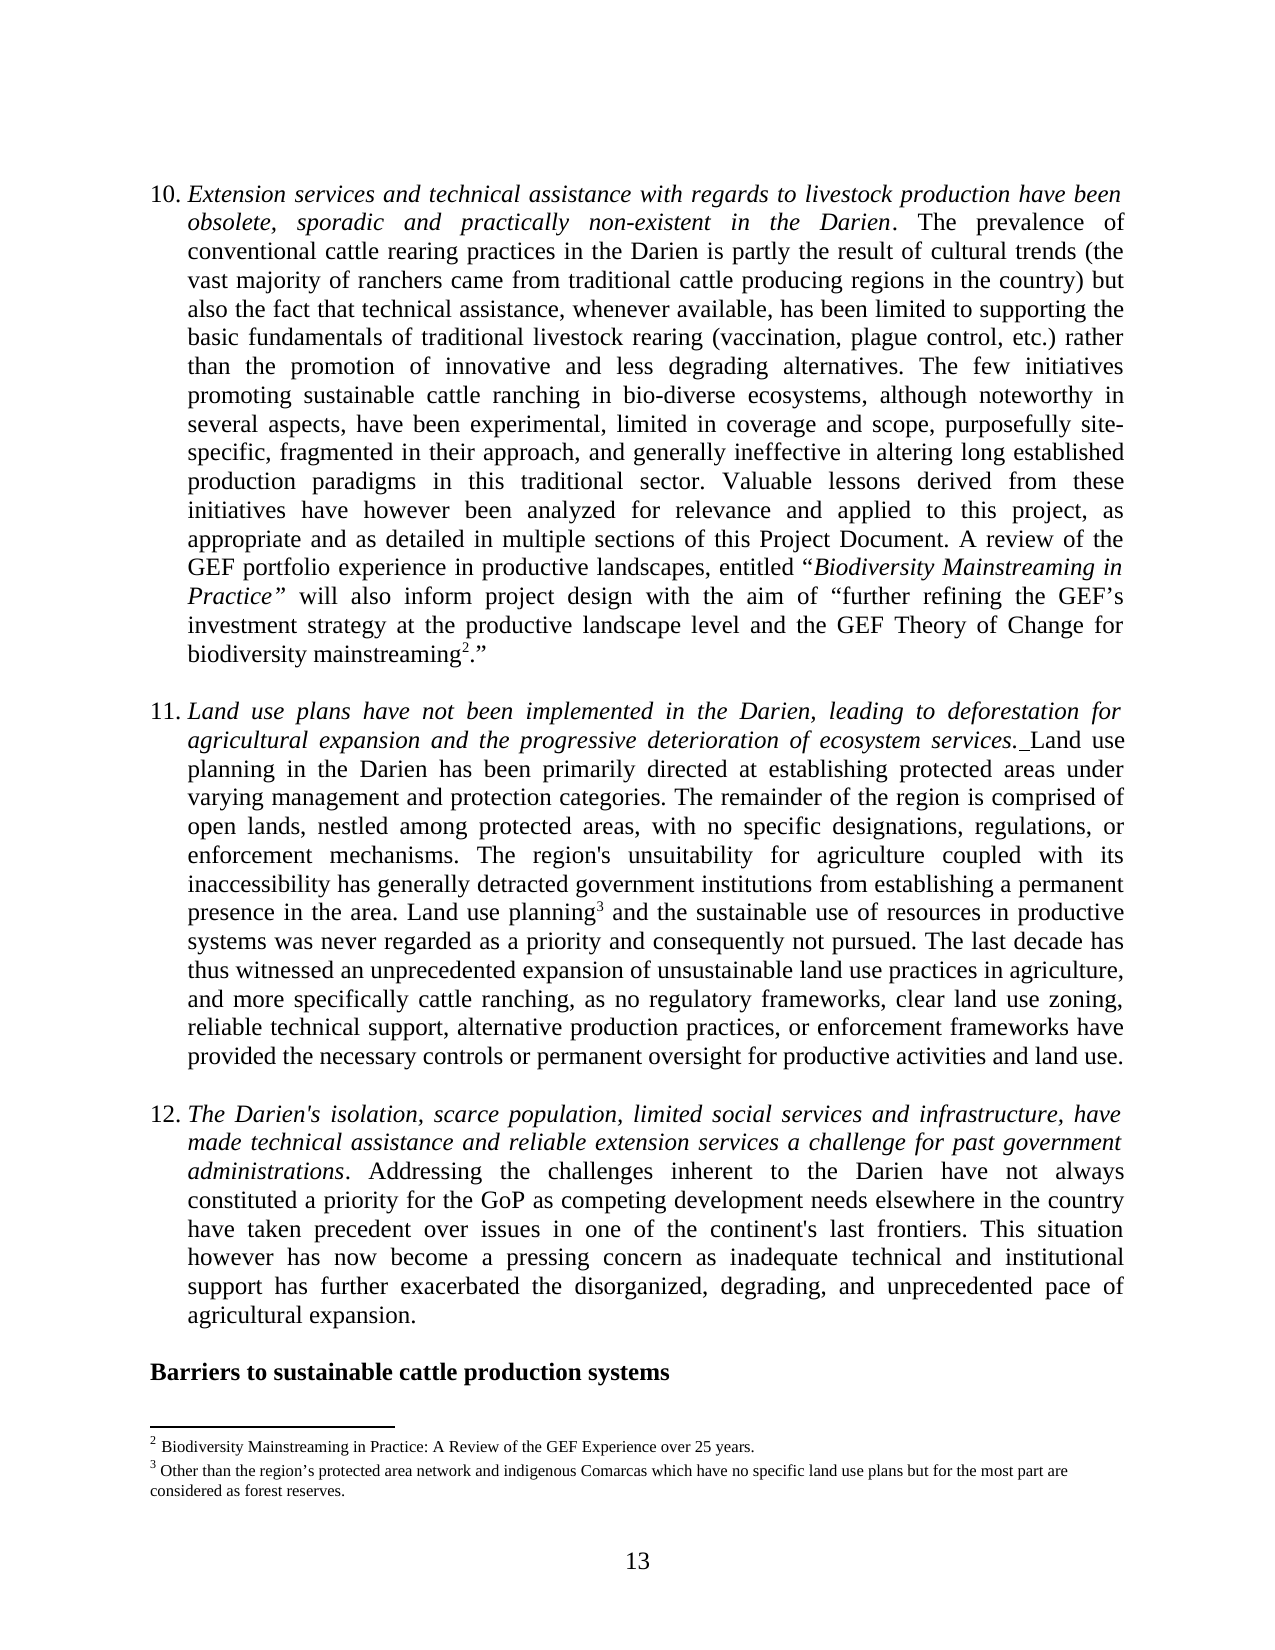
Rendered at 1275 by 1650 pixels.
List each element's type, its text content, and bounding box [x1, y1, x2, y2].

list Land use plans have not been implemented in the Darien, leading to deforestation for agricultural expansion and the progressive deterioration of ecosystem services. Land use planning in the Darien has been primarily directed at establishing protected areas under varying management and protection categories. The remainder of the region is comprised of open lands, nestled among protected areas, with no specific designations, regulations, or enforcement mechanisms. The region's unsuitability for agriculture coupled with its inaccessibility has generally detracted government institutions from establishing a permanent presence in the area. Land use planning and the sustainable use of resources in productive systems was never regarded as a priority and consequently not pursued. The last decade has thus witnessed an unprecedented expansion of unsustainable land use practices in agriculture, and more specifically cattle ranching, as no regulatory frameworks, clear land use zoning, reliable technical support, alternative production practices, or enforcement frameworks have provided the necessary controls or permanent oversight for productive activities and land use. [150, 696, 1125, 1070]
text Barriers to sustainable cattle production systems [150, 1357, 1125, 1386]
list Extension services and technical assistance with regards to livestock production have been obsolete, sporadic and practically non-existent in the Darien. The prevalence of conventional cattle rearing practices in the Darien is partly the result of cultural trends (the vast majority of ranchers came from traditional cattle producing regions in the country) but also the fact that technical assistance, whenever available, has been limited to supporting the basic fundamentals of traditional livestock rearing (vaccination, plague control, etc.) rather than the promotion of innovative and less degrading alternatives. The few initiatives promoting sustainable cattle ranching in bio-diverse ecosystems, although noteworthy in several aspects, have been experimental, limited in coverage and scope, purposefully site-specific, fragmented in their approach, and generally ineffective in altering long established production paradigms in this traditional sector. Valuable lessons derived from these initiatives have however been analyzed for relevance and applied to this project, as appropriate and as detailed in multiple sections of this Project Document. A review of the GEF portfolio experience in productive landscapes, entitled “Biodiversity Mainstreaming in Practice” will also inform project design with the aim of “further refining the GEF’s investment strategy at the productive landscape level and the GEF Theory of Change for biodiversity mainstreaming.” [150, 179, 1125, 667]
list The Darien's isolation, scarce population, limited social services and infrastructure, have made technical assistance and reliable extension services a challenge for past government administrations. Addressing the challenges inherent to the Darien have not always constituted a priority for the GoP as competing development needs elsewhere in the country have taken precedent over issues in one of the continent's last frontiers. This situation however has now become a pressing concern as inadequate technical and institutional support has further exacerbated the disorganized, degrading, and unprecedented pace of agricultural expansion. [150, 1099, 1125, 1329]
